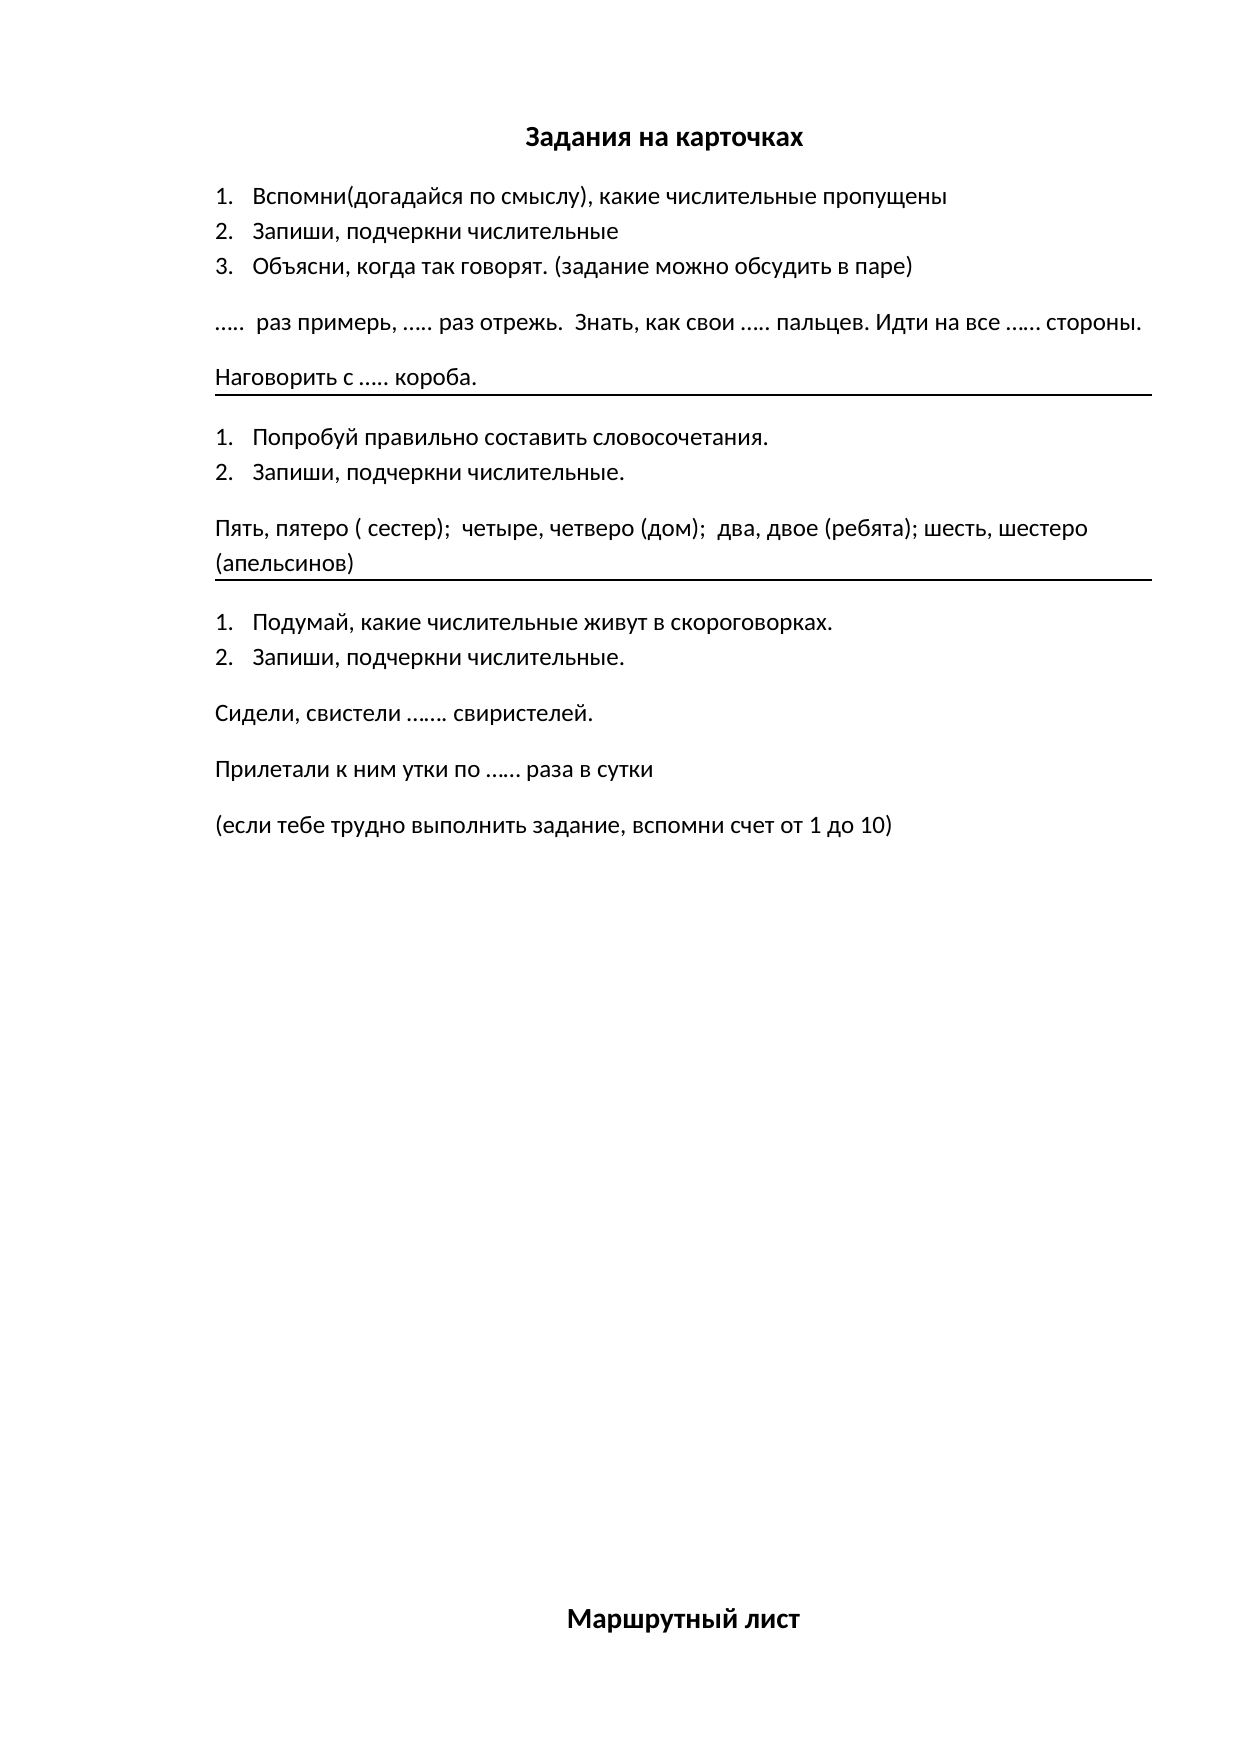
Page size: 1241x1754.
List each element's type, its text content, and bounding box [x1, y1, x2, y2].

list Вспомни(догадайся по смыслу), какие числительные пропущены [215, 180, 1152, 210]
list Запиши, подчеркни числительные. [215, 641, 1152, 672]
list Запиши, подчеркни числительные [215, 215, 1152, 245]
list Подумай, какие числительные живут в скороговорках. [215, 606, 1152, 637]
text Наговорить с ….. короба. [215, 362, 1152, 394]
text ….. раз примерь, ….. раз отрежь. Знать, как свои ….. пальцев. Идти на все …… стороны. [215, 306, 1152, 336]
text Прилетали к ним утки по …… раза в сутки [215, 753, 1152, 783]
list Запиши, подчеркни числительные. [215, 456, 1152, 487]
text Задания на карточках [177, 118, 1152, 154]
list Попробуй правильно составить словосочетания. [215, 421, 1152, 452]
text (если тебе трудно выполнить задание, вспомни счет от 1 до 10) [215, 809, 1152, 839]
list Объясни, когда так говорят. (задание можно обсудить в паре) [215, 250, 1152, 280]
text Сидели, свистели ……. свиристелей. [215, 697, 1152, 728]
text Пять, пятеро ( сестер); четыре, четверо (дом); два, двое (ребята); шесть, шестеро (апельсинов) [215, 512, 1152, 579]
text Маршрутный лист [215, 1600, 1152, 1636]
